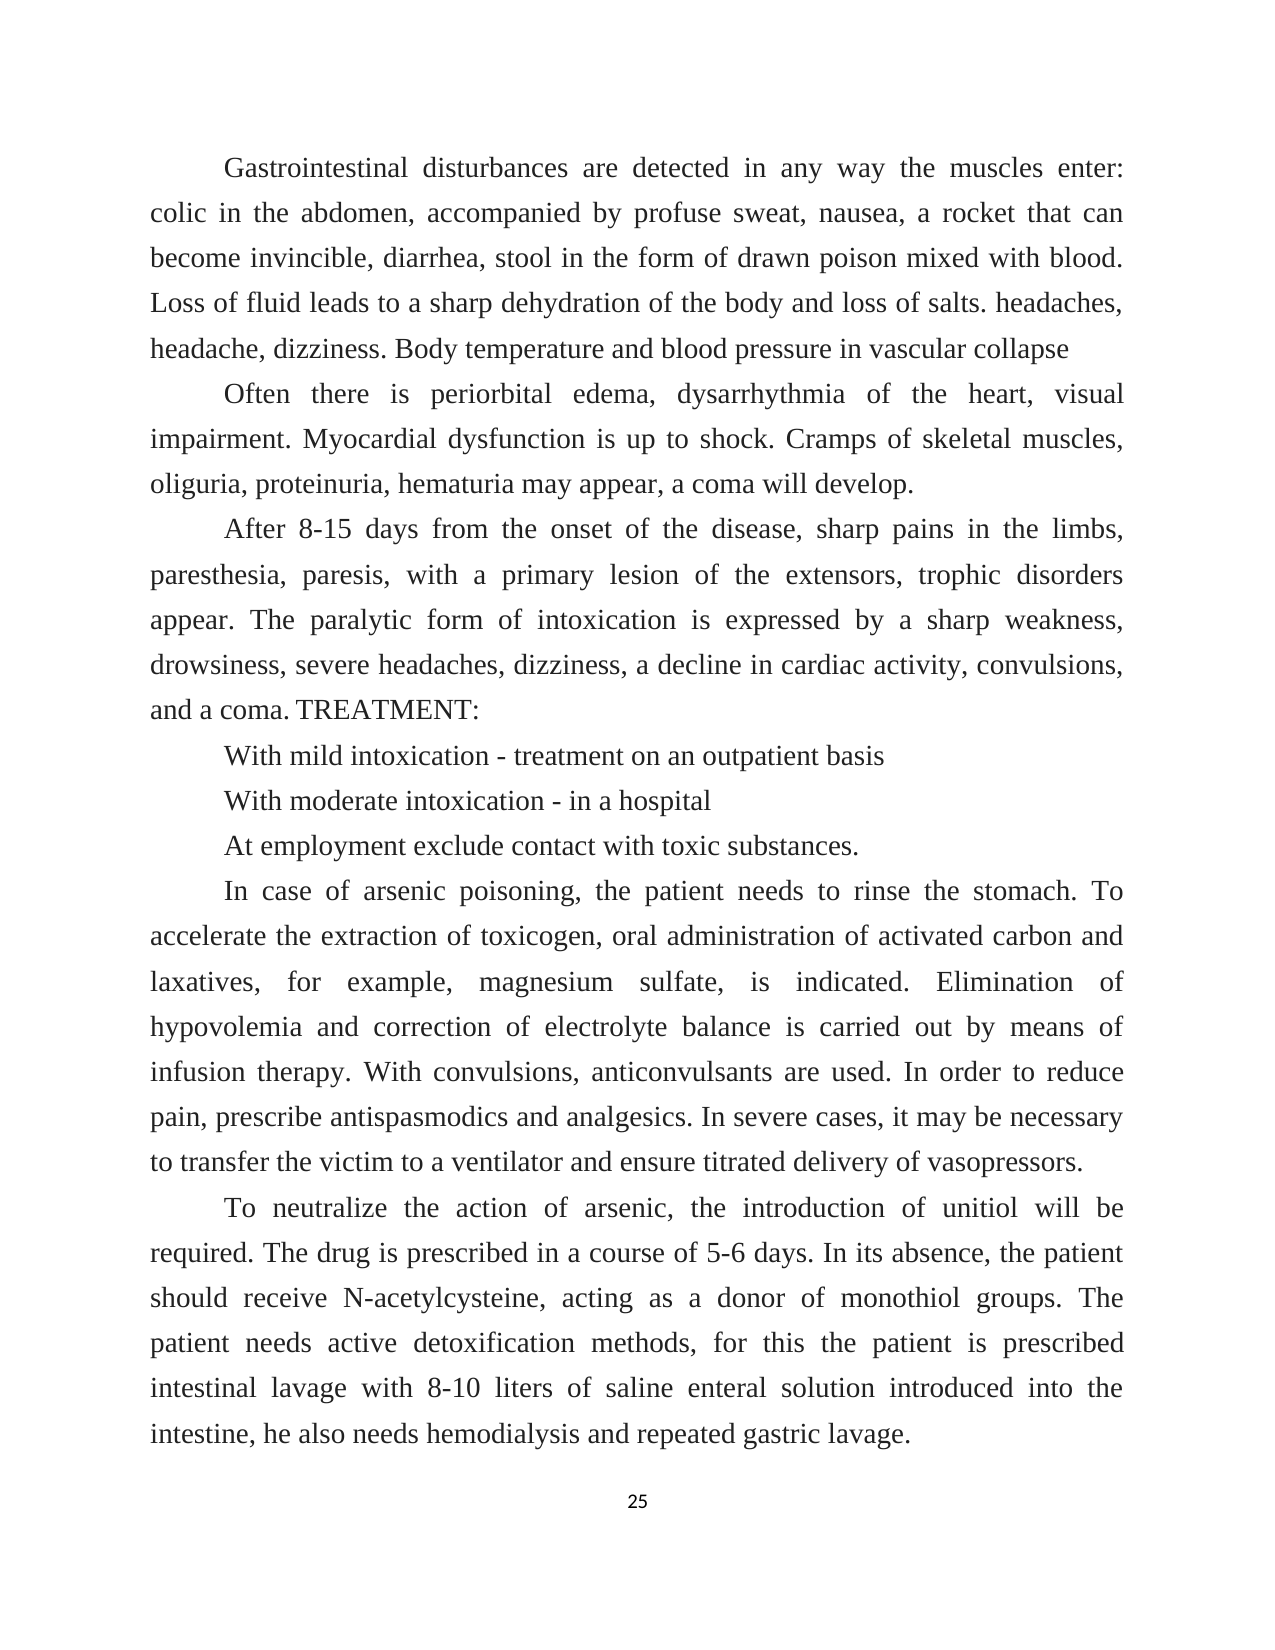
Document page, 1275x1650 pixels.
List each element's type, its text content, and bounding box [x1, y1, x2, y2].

text After 8-15 days from the onset of the disease, sharp pains in the limbs, paresthesia, paresis, with a primary lesion of the extensors, trophic disorders appear. The paralytic form of intoxication is expressed by a sharp weakness, drowsiness, severe headaches, dizziness, a decline in cardiac activity, convulsions, and a coma. TREATMENT: [150, 512, 1125, 726]
text With moderate intoxication - in a hospital [150, 783, 1125, 816]
text Gastrointestinal disturbances are detected in any way the muscles enter: colic in the abdomen, accompanied by profuse sweat, nausea, a rocket that can become invincible, diarrhea, stool in the form of drawn poison mixed with blood. Loss of fluid leads to a sharp dehydration of the body and loss of salts. headaches, headache, dizziness. Body temperature and blood pressure in vascular collapse [150, 150, 1125, 364]
text At employment exclude contact with toxic substances. [150, 828, 1125, 862]
text With mild intoxication - treatment on an outpatient basis [150, 738, 1125, 771]
text Often there is periorbital edema, dysarrhythmia of the heart, visual impairment. Myocardial dysfunction is up to shock. Cramps of skeletal muscles, oliguria, proteinuria, hematuria may appear, a coma will develop. [150, 376, 1125, 500]
text To neutralize the action of arsenic, the introduction of unitiol will be required. The drug is prescribed in a course of 5-6 days. In its absence, the patient should receive N-acetylcysteine, acting as a donor of monothiol groups. The patient needs active detoxification methods, for this the patient is prescribed intestinal lavage with 8-10 liters of saline enteral solution introduced into the intestine, he also needs hemodialysis and repeated gastric lavage. [150, 1190, 1125, 1449]
text In case of arsenic poisoning, the patient needs to rinse the stomach. To accelerate the extraction of toxicogen, oral administration of activated carbon and laxatives, for example, magnesium sulfate, is indicated. Elimination of hypovolemia and correction of electrolyte balance is carried out by means of infusion therapy. With convulsions, anticonvulsants are used. In order to reduce pain, prescribe antispasmodics and analgesics. In severe cases, it may be necessary to transfer the victim to a ventilator and ensure titrated delivery of vasopressors. [150, 873, 1125, 1178]
